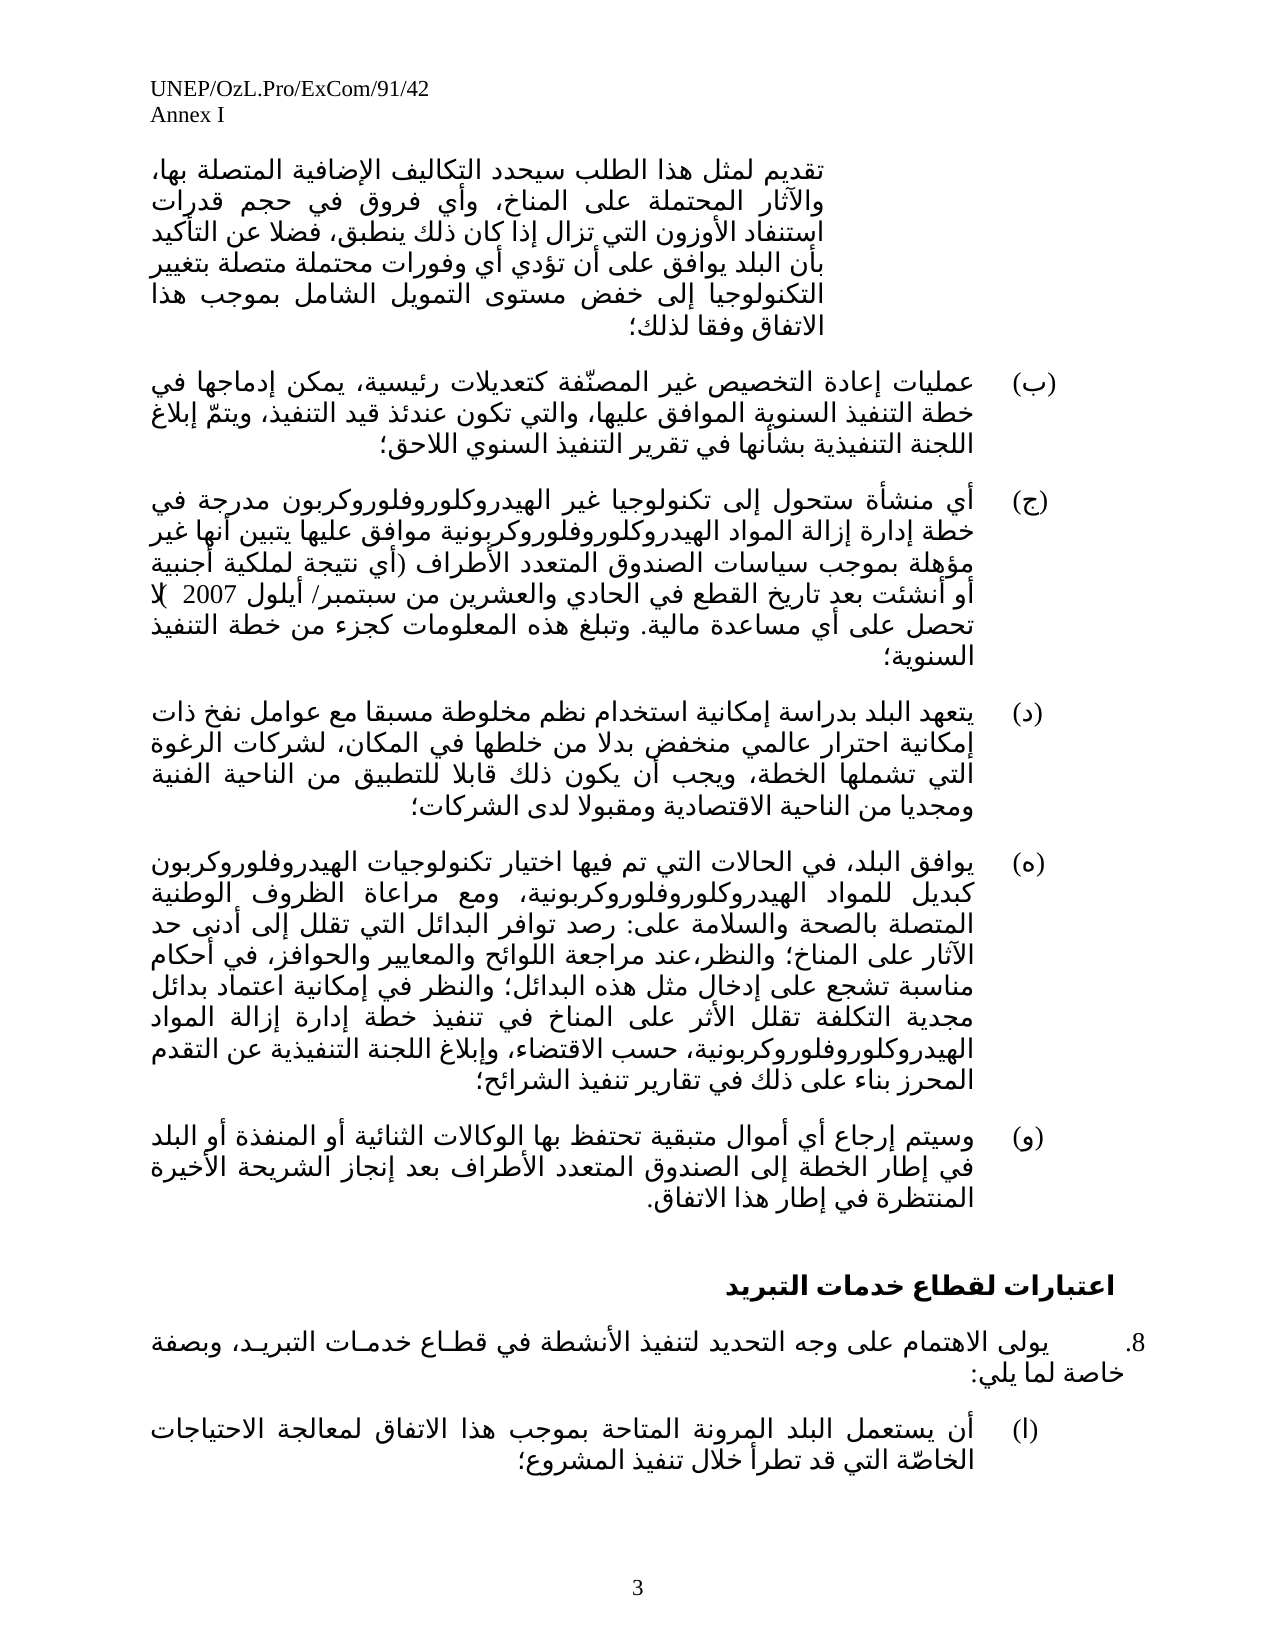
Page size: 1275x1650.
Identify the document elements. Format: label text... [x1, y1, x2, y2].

subtitle وسيتم إرجاع أي أموال متبقية تحتفظ بها الوكالات الثنائية أو المنفذة أو البلد في إطار الخطة إلى الصندوق المتعدد الأطراف بعد إنجاز الشريحة الأخيرة المنتظرة في إطار هذا الاتفاق. [150, 1120, 1012, 1213]
subtitle عمليات إعادة التخصيص غير المصنّفة كتعديلات رئيسية، يمكن إدماجها في خطة التنفيذ السنوية الموافق عليها، والتي تكون عندئذ قيد التنفيذ، ويتمّ إبلاغ اللجنة التنفيذية بشأنها في تقرير التنفيذ السنوي اللاحق؛ [150, 366, 1012, 459]
subtitle أن يستعمل البلد المرونة المتاحة بموجب هذا الاتفاق لمعالجة الاحتياجات الخاصّة التي قد تطرأ خلال تنفيذ المشروع؛ [150, 1413, 1012, 1475]
subtitle أي منشأة ستحول إلى تكنولوجيا غير الهيدروكلوروفلوروكربون مدرجة في خطة إدارة إزالة المواد الهيدروكلوروفلوروكربونية موافق عليها يتبين أنها غير مؤهلة بموجب سياسات الصندوق المتعدد الأطراف (أي نتيجة لملكية أجنبية أو أنشئت بعد تاريخ القطع في الحادي والعشرين من سبتمبر/ أيلول 2007) لا تحصل على أي مساعدة مالية. وتبلغ هذه المعلومات كجزء من خطة التنفيذ السنوية؛ [150, 484, 1012, 671]
subtitle اعتبارات لقطاع خدمات التبريد [150, 1269, 1116, 1301]
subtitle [150, 154, 933, 341]
subtitle يوافق البلد، في الحالات التي تم فيها اختيار تكنولوجيات الهيدروفلوروكربون كبديل للمواد الهيدروكلوروفلوروكربونية، ومع مراعاة الظروف الوطنية المتصلة بالصحة والسلامة على: رصد توافر البدائل التي تقلل إلى أدنى حد الآثار على المناخ؛ والنظر،عند مراجعة اللوائح والمعايير والحوافز، في أحكام مناسبة تشجع على إدخال مثل هذه البدائل؛ والنظر في إمكانية اعتماد بدائل مجدية التكلفة تقلل الأثر على المناخ في تنفيذ خطة إدارة إزالة المواد الهيدروكلوروفلوروكربونية، حسب الاقتضاء، وإبلاغ اللجنة التنفيذية عن التقدم المحرز بناء على ذلك في تقارير تنفيذ الشرائح؛ [150, 846, 1012, 1095]
subtitle يتعهد البلد بدراسة إمكانية استخدام نظم مخلوطة مسبقا مع عوامل نفخ ذات إمكانية احترار عالمي منخفض بدلا من خلطها في المكان، لشركات الرغوة التي تشملها الخطة، ويجب أن يكون ذلك قابلا للتطبيق من الناحية الفنية ومجديا من الناحية الاقتصادية ومقبولا لدى الشركات؛ [150, 696, 1012, 821]
subtitle يولى الاهتمام على وجه التحديد لتنفيذ الأنشطة في قطـاع خدمـات التبريـد، وبصفة خاصة لما يلي: [150, 1326, 1125, 1388]
